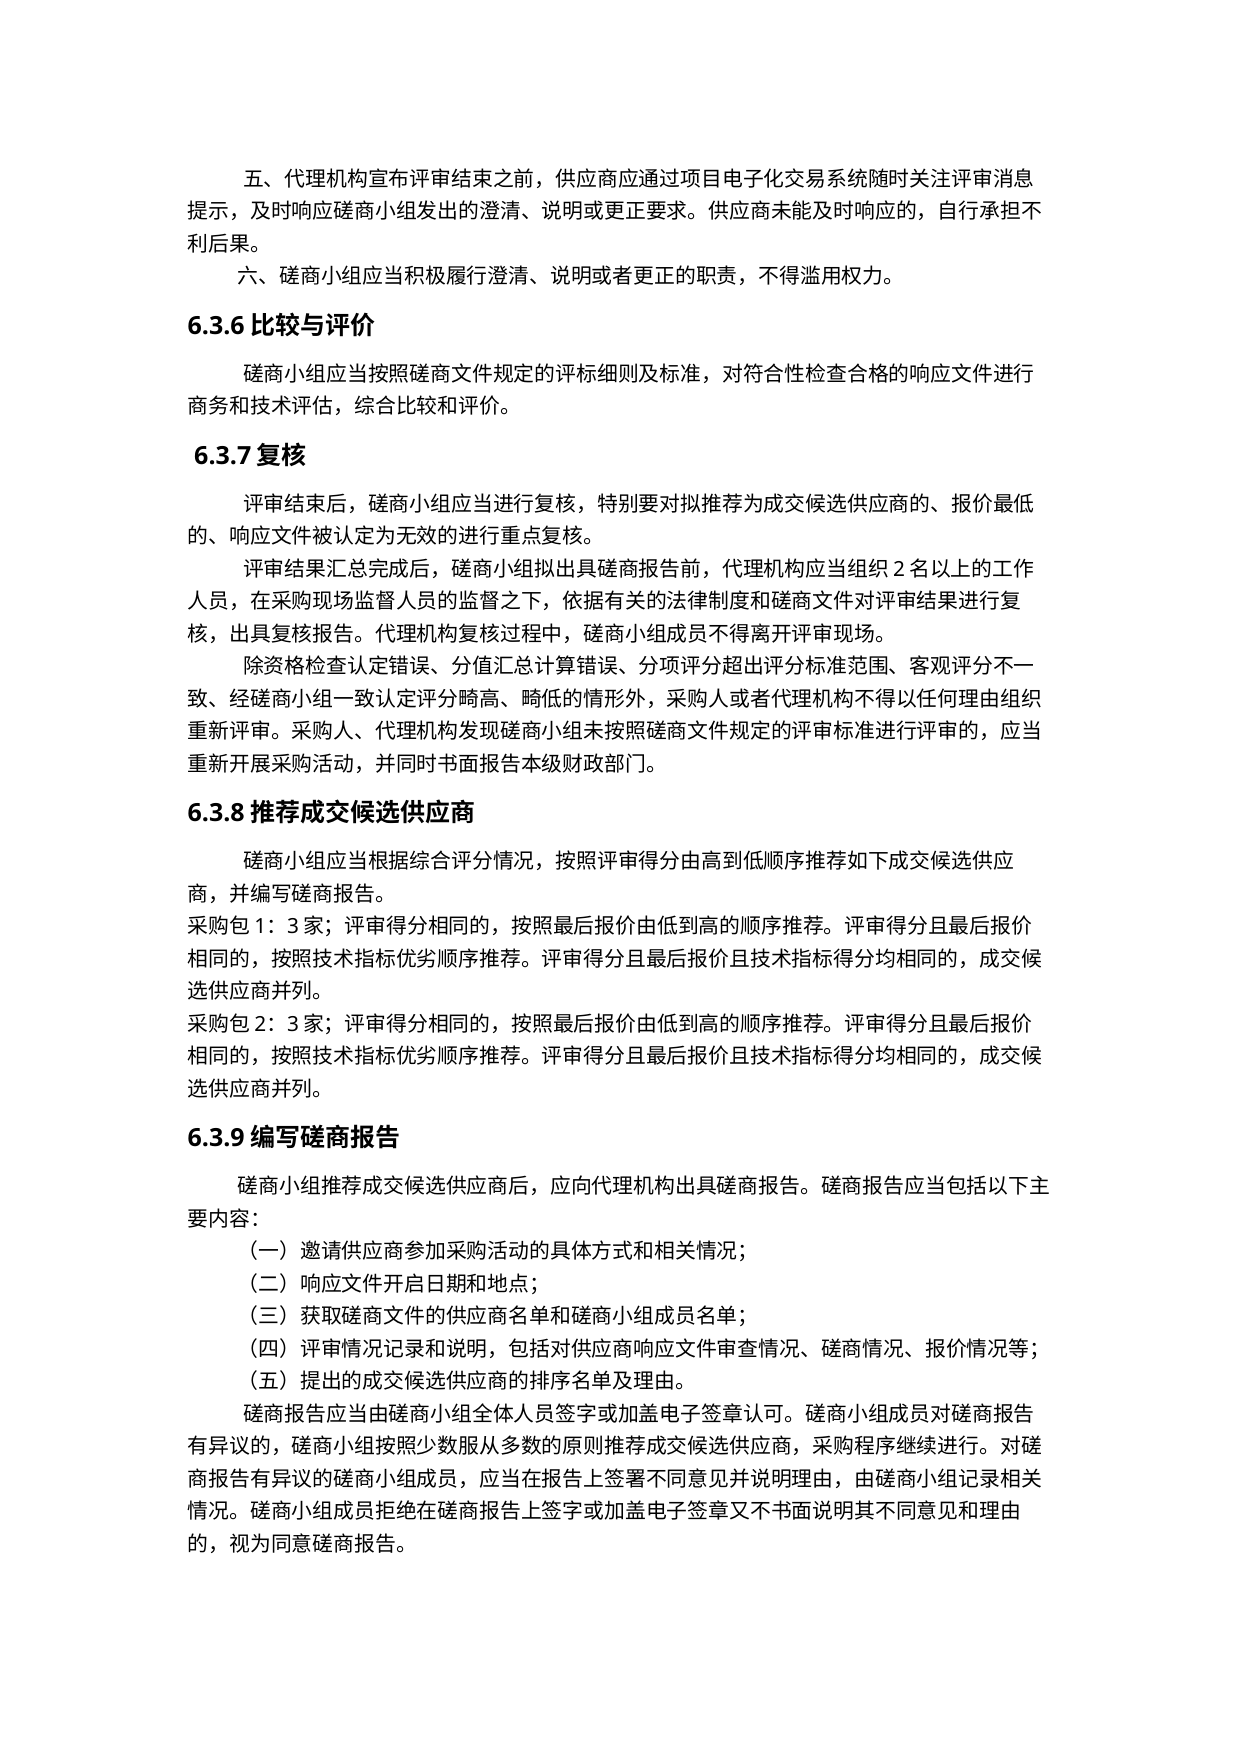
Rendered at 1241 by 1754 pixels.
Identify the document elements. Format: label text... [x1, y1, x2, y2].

text 采购包2：3家；评审得分相同的，按照最后报价由低到高的顺序推荐。评审得分且最后报价相同的，按照技术指标优劣顺序推荐。评审得分且最后报价且技术指标得分均相同的，成交候选供应商并列。 [187, 1007, 1053, 1104]
text （三）获取磋商文件的供应商名单和磋商小组成员名单； [187, 1299, 1053, 1332]
text （四）评审情况记录和说明，包括对供应商响应文件审查情况、磋商情况、报价情况等； [187, 1332, 1053, 1364]
text 评审结果汇总完成后，磋商小组拟出具磋商报告前，代理机构应当组织2名以上的工作人员，在采购现场监督人员的监督之下，依据有关的法律制度和磋商文件对评审结果进行复核，出具复核报告。代理机构复核过程中，磋商小组成员不得离开评审现场。 [187, 552, 1053, 649]
text 6.3.9编写磋商报告 [187, 1104, 1053, 1169]
text 评审结束后，磋商小组应当进行复核，特别要对拟推荐为成交候选供应商的、报价最低的、响应文件被认定为无效的进行重点复核。 [187, 487, 1053, 552]
text 除资格检查认定错误、分值汇总计算错误、分项评分超出评分标准范围、客观评分不一致、经磋商小组一致认定评分畸高、畸低的情形外，采购人或者代理机构不得以任何理由组织重新评审。采购人、代理机构发现磋商小组未按照磋商文件规定的评审标准进行评审的，应当重新开展采购活动，并同时书面报告本级财政部门。 [187, 649, 1053, 779]
text 6.3.8推荐成交候选供应商 [187, 779, 1053, 844]
text 磋商小组应当根据综合评分情况，按照评审得分由高到低顺序推荐如下成交候选供应商，并编写磋商报告。 [187, 844, 1053, 909]
text （五）提出的成交候选供应商的排序名单及理由。 [187, 1364, 1053, 1397]
text 磋商报告应当由磋商小组全体人员签字或加盖电子签章认可。磋商小组成员对磋商报告有异议的，磋商小组按照少数服从多数的原则推荐成交候选供应商，采购程序继续进行。对磋商报告有异议的磋商小组成员，应当在报告上签署不同意见并说明理由，由磋商小组记录相关情况。磋商小组成员拒绝在磋商报告上签字或加盖电子签章又不书面说明其不同意见和理由的，视为同意磋商报告。 [187, 1397, 1053, 1559]
text 磋商小组推荐成交候选供应商后，应向代理机构出具磋商报告。磋商报告应当包括以下主要内容： [187, 1169, 1053, 1234]
text 六、磋商小组应当积极履行澄清、说明或者更正的职责，不得滥用权力。 [187, 259, 1053, 292]
text 磋商小组应当按照磋商文件规定的评标细则及标准，对符合性检查合格的响应文件进行商务和技术评估，综合比较和评价。 [187, 357, 1053, 422]
text 采购包1：3家；评审得分相同的，按照最后报价由低到高的顺序推荐。评审得分且最后报价相同的，按照技术指标优劣顺序推荐。评审得分且最后报价且技术指标得分均相同的，成交候选供应商并列。 [187, 909, 1053, 1007]
text 五、代理机构宣布评审结束之前，供应商应通过项目电子化交易系统随时关注评审消息提示，及时响应磋商小组发出的澄清、说明或更正要求。供应商未能及时响应的，自行承担不利后果。 [187, 162, 1053, 259]
text （一）邀请供应商参加采购活动的具体方式和相关情况； [187, 1234, 1053, 1267]
text 6.3.7复核 [187, 422, 1053, 487]
text 6.3.6比较与评价 [187, 292, 1053, 357]
text （二）响应文件开启日期和地点； [187, 1267, 1053, 1299]
